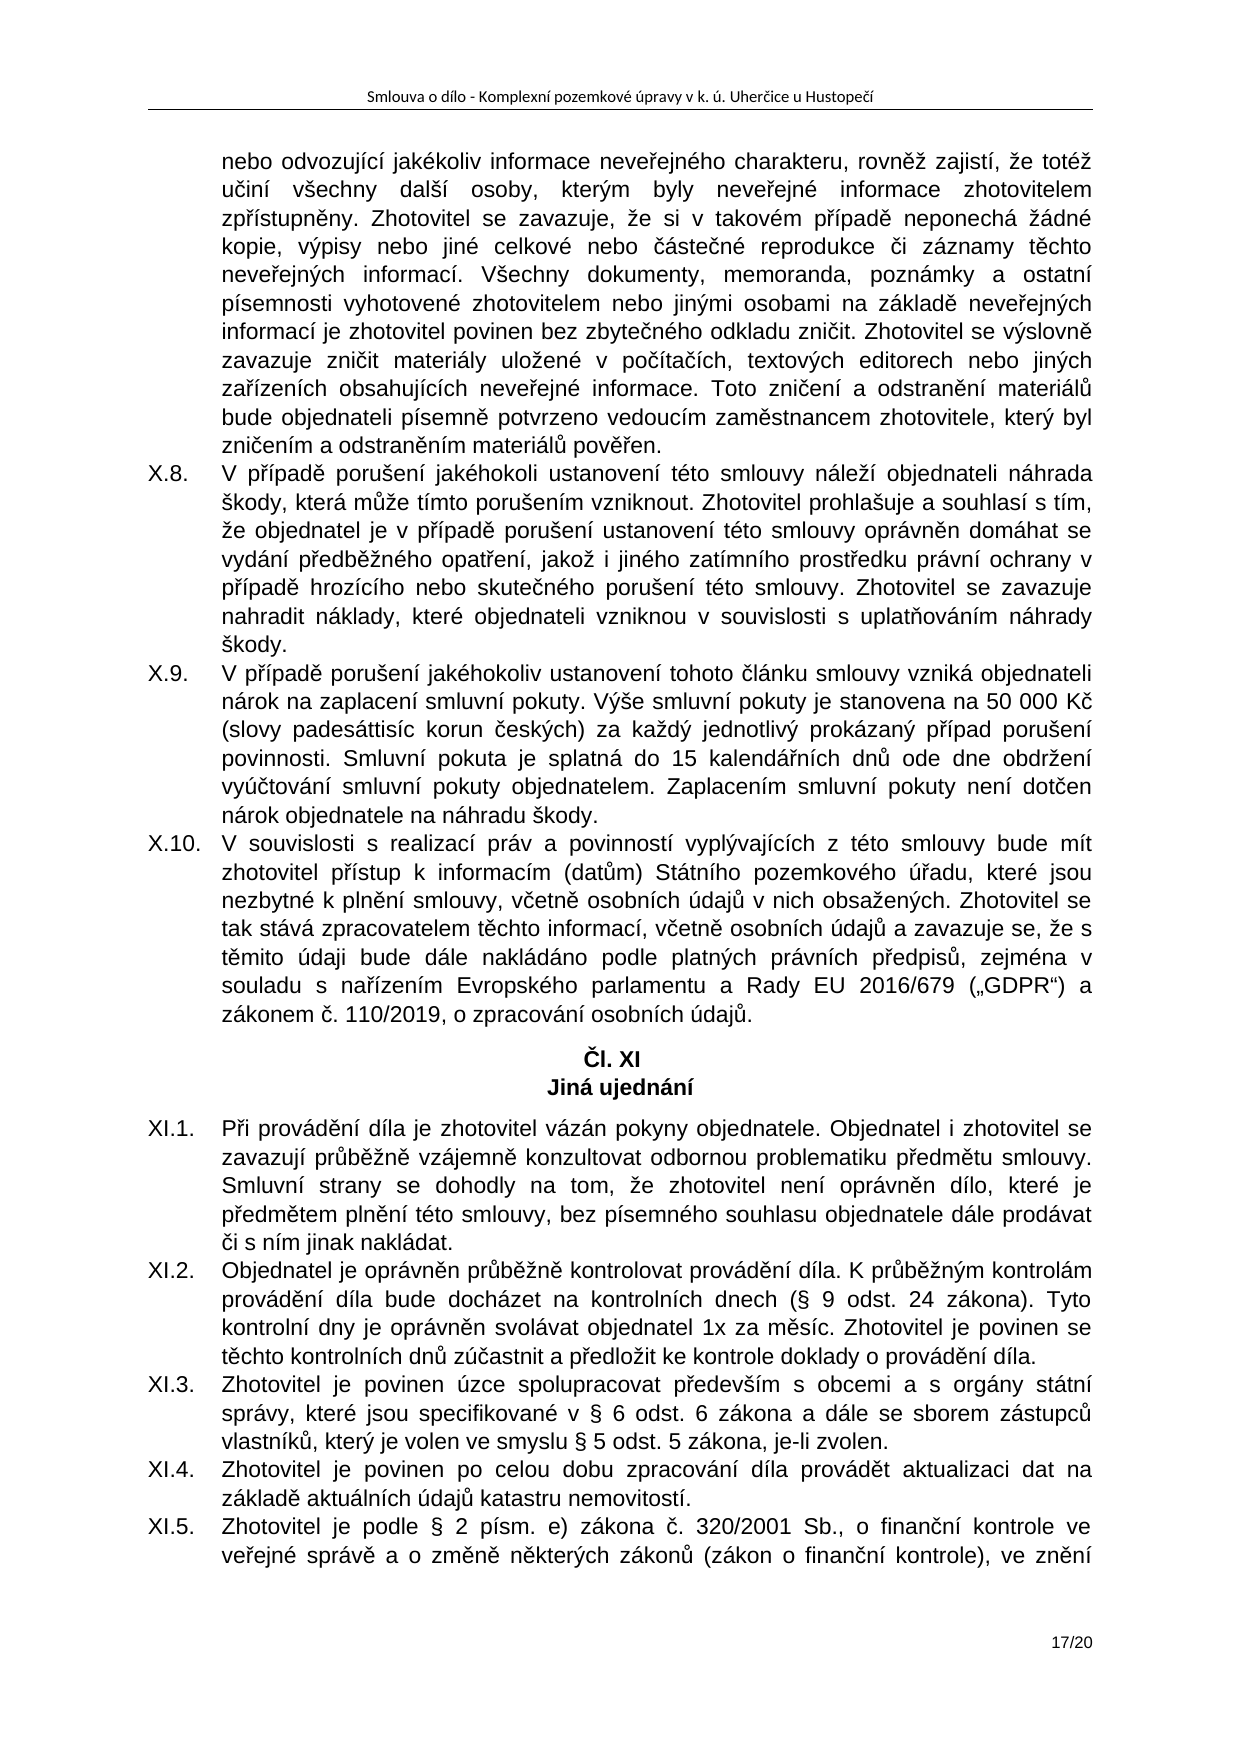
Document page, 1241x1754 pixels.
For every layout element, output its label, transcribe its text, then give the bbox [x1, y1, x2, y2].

list V případě porušení jakéhokoliv ustanovení tohoto článku smlouvy vzniká objednateli nárok na zaplacení smluvní pokuty. Výše smluvní pokuty je stanovena na 50 000 Kč (slovy padesáttisíc korun českých) za každý jednotlivý prokázaný případ porušení povinnosti. Smluvní pokuta je splatná do 15 kalendářních dnů ode dne obdržení vyúčtování smluvní pokuty objednatelem. Zaplacením smluvní pokuty není dotčen nárok objednatele na náhradu škody. [148, 659, 1093, 828]
list Objednatel je oprávněn průběžně kontrolovat provádění díla. K průběžným kontrolám provádění díla bude docházet na kontrolních dnech (§ 9 odst. 24 zákona). Tyto kontrolní dny je oprávněn svolávat objednatel 1x za měsíc. Zhotovitel je povinen se těchto kontrolních dnů zúčastnit a předložit ke kontrole doklady o provádění díla. [148, 1257, 1093, 1369]
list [148, 1513, 1093, 1568]
list V souvislosti s realizací práv a povinností vyplývajících z této smlouvy bude mít zhotovitel přístup k informacím (datům) Státního pozemkového úřadu, které jsou nezbytné k plnění smlouvy, včetně osobních údajů v nich obsažených. Zhotovitel se tak stává zpracovatelem těchto informací, včetně osobních údajů a zavazuje se, že s těmito údaji bude dále nakládáno podle platných právních předpisů, zejména v souladu s nařízením Evropského parlamentu a Rady EU 2016/679 („GDPR“) a zákonem č. 110/2019, o zpracování osobních údajů. [148, 830, 1093, 1027]
text Jiná ujednání [148, 1046, 1093, 1101]
list V případě porušení jakéhokoli ustanovení této smlouvy náleží objednateli náhrada škody, která může tímto porušením vzniknout. Zhotovitel prohlašuje a souhlasí s tím, že objednatel je v případě porušení ustanovení této smlouvy oprávněn domáhat se vydání předběžného opatření, jakož i jiného zatímního prostředku právní ochrany v případě hrozícího nebo skutečného porušení této smlouvy. Zhotovitel se zavazuje nahradit náklady, které objednateli vzniknou v souvislosti s uplatňováním náhrady škody. [148, 460, 1093, 657]
list Zhotovitel je povinen po celou dobu zpracování díla provádět aktualizaci dat na základě aktuálních údajů katastru nemovitostí. [148, 1456, 1093, 1511]
list Zhotovitel je povinen úzce spolupracovat především s obcemi a s orgány státní správy, které jsou specifikované v § 6 odst. 6 zákona a dále se sborem zástupců vlastníků, který je volen ve smyslu § 5 odst. 5 zákona, je-li zvolen. [148, 1371, 1093, 1454]
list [148, 148, 1093, 458]
list Při provádění díla je zhotovitel vázán pokyny objednatele. Objednatel i zhotovitel se zavazují průběžně vzájemně konzultovat odbornou problematiku předmětu smlouvy. Smluvní strany se dohodly na tom, že zhotovitel není oprávněn dílo, které je předmětem plnění této smlouvy, bez písemného souhlasu objednatele dále prodávat či s ním jinak nakládat. [148, 1115, 1093, 1255]
